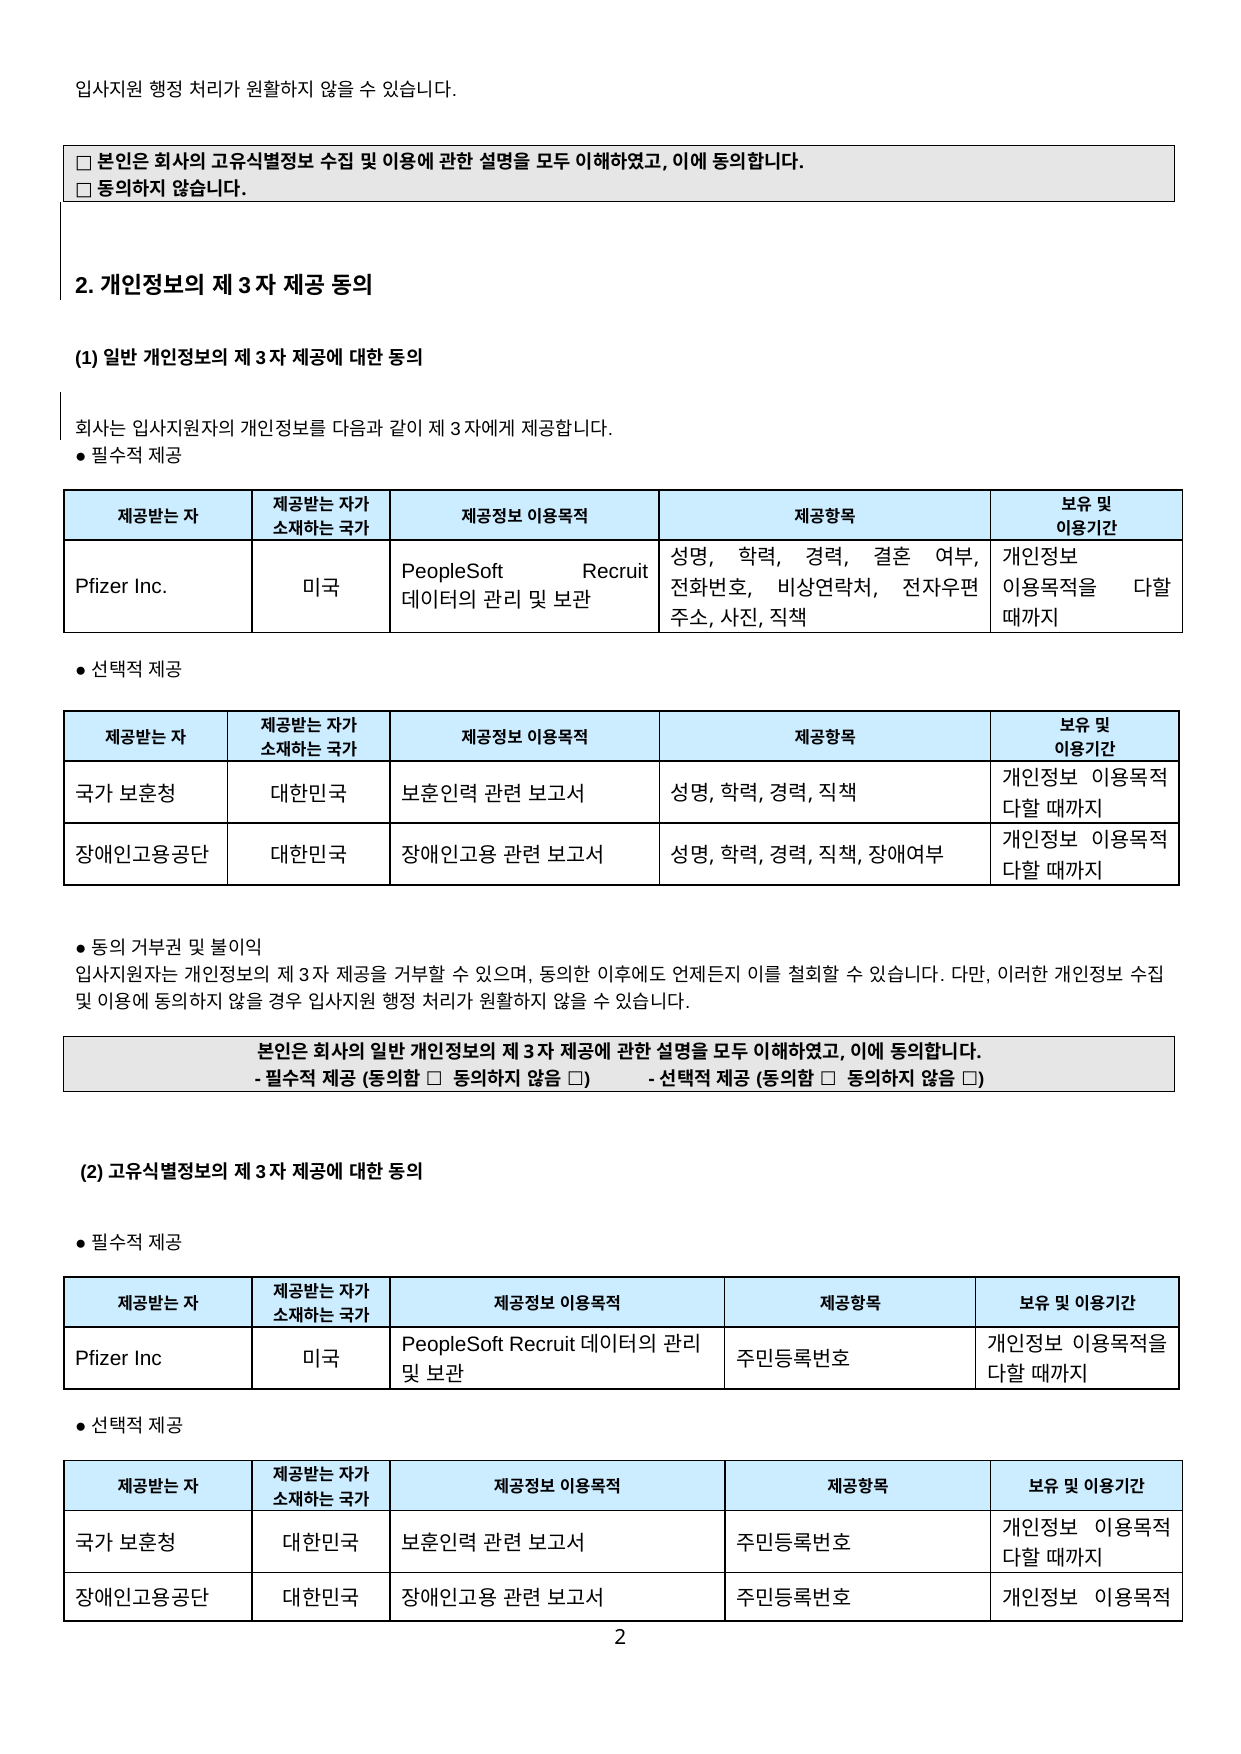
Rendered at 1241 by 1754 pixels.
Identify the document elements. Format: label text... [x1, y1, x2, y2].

text ● 선택적 제공 [75, 654, 1165, 682]
table_cell 국가 보훈청 [65, 762, 227, 822]
table_cell 미국 [253, 1328, 389, 1388]
table_cell 개인정보 이용목적 다할 때까지 [991, 1573, 1182, 1620]
table_cell Pfizer Inc [65, 1328, 251, 1388]
table_header 제공받는 자 [65, 712, 227, 760]
table_header □ 본인은 회사의 고유식별정보 수집 및 이용에 관한 설명을 모두 이해하였고, 이에 동의합니다. □ 동의하지 않습니다. [64, 146, 1174, 201]
table_header 제공항목 [725, 1278, 975, 1326]
table_header 제공받는 자가 소재하는 국가 [253, 1461, 389, 1510]
table_header 제공항목 [726, 1461, 990, 1510]
table_cell 개인정보 이용목적을 다할 때까지 [976, 1328, 1178, 1388]
text 회사는 입사지원자의 개인정보를 다음과 같이 제3자에게 제공합니다. [75, 413, 1165, 440]
table_cell 보훈인력 관련 보고서 [391, 762, 659, 822]
table_header 보유 및 이용기간 [991, 712, 1178, 760]
text (1) 일반 개인정보의 제3자 제공에 대한 동의 [75, 343, 1165, 370]
table_header 제공항목 [660, 712, 990, 760]
table_cell 장애인고용공단 [65, 824, 227, 884]
table_cell 대한민국 [228, 762, 389, 822]
table_header 제공받는 자 [65, 1278, 251, 1326]
table_header 보유 및 이용기간 [991, 1461, 1182, 1510]
table_cell 개인정보 이용목적을 다할 때까지 [991, 541, 1182, 631]
text ● 동의 거부권 및 불이익 [75, 933, 1165, 960]
text ● 필수적 제공 [75, 1227, 1165, 1254]
table_header 본인은 회사의 일반 개인정보의 제3자 제공에 관한 설명을 모두 이해하였고, 이에 동의합니다. - 필수적 제공 (동의함 ☐ 동의하지 않음 ☐) - 선택적 제공 (동의함 ☐ 동의하지 않음 ☐) [64, 1037, 1174, 1091]
text 2. 개인정보의 제3자 제공 동의 [75, 266, 1165, 300]
table_cell Pfizer Inc. [65, 541, 251, 631]
text 입사지원자는 개인정보의 제3자 제공을 거부할 수 있으며, 동의한 이후에도 언제든지 이를 철회할 수 있습니다. 다만, 이러한 개인정보 수집 및 이용에 동의하지 않을 경우 입사지원 행정 처리가 원활하지 않을 수 있습니다. [75, 960, 1165, 1014]
text ● 선택적 제공 [75, 1411, 1165, 1438]
table_cell 개인정보 이용목적 다할 때까지 [991, 824, 1178, 884]
table_header 보유 및 이용기간 [991, 491, 1182, 539]
table_header 제공받는 자가 소재하는 국가 [228, 712, 389, 760]
table_cell 장애인고용 관련 보고서 [391, 824, 659, 884]
table_header 제공받는 자 [65, 491, 251, 539]
table_cell 보훈인력 관련 보고서 [391, 1511, 724, 1572]
table_cell PeopleSoft Recruit 데이터의 관리 및 보관 [391, 1328, 724, 1388]
table_header 제공정보 이용목적 [391, 1461, 724, 1510]
table_cell 주민등록번호 [726, 1573, 990, 1620]
table_cell 대한민국 [253, 1511, 389, 1572]
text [75, 75, 1165, 102]
table_cell 장애인고용 관련 보고서 [391, 1573, 724, 1620]
text ● 필수적 제공 [75, 440, 1165, 467]
table_cell 미국 [253, 541, 389, 631]
table_header 제공정보 이용목적 [391, 712, 659, 760]
table_cell 장애인고용공단 [65, 1573, 251, 1620]
table_cell 개인정보 이용목적 다할 때까지 [991, 1511, 1182, 1572]
table_cell 국가 보훈청 [65, 1511, 251, 1572]
table_header 제공받는 자가 소재하는 국가 [253, 491, 389, 539]
table_cell 대한민국 [253, 1573, 389, 1620]
table_cell 성명, 학력, 경력, 직책 [660, 762, 990, 822]
table_header 제공받는 자 [65, 1461, 251, 1510]
table_header 보유 및 이용기간 [976, 1278, 1178, 1326]
text (2) 고유식별정보의 제3자 제공에 대한 동의 [75, 1157, 1165, 1184]
table_cell 대한민국 [228, 824, 389, 884]
table_cell 주민등록번호 [725, 1328, 975, 1388]
table_header 제공받는 자가 소재하는 국가 [253, 1278, 389, 1326]
table_cell 개인정보 이용목적 다할 때까지 [991, 762, 1178, 822]
table_cell 주민등록번호 [726, 1511, 990, 1572]
table_cell 성명, 학력, 경력, 직책, 장애여부 [660, 824, 990, 884]
table_cell PeopleSoft Recruit 데이터의 관리 및 보관 [391, 541, 658, 631]
table_header 제공항목 [660, 491, 990, 539]
table_cell 성명, 학력, 경력, 결혼 여부, 전화번호, 비상연락처, 전자우편 주소, 사진, 직책 [660, 541, 990, 631]
table_header 제공정보 이용목적 [391, 491, 658, 539]
table_header 제공정보 이용목적 [391, 1278, 724, 1326]
